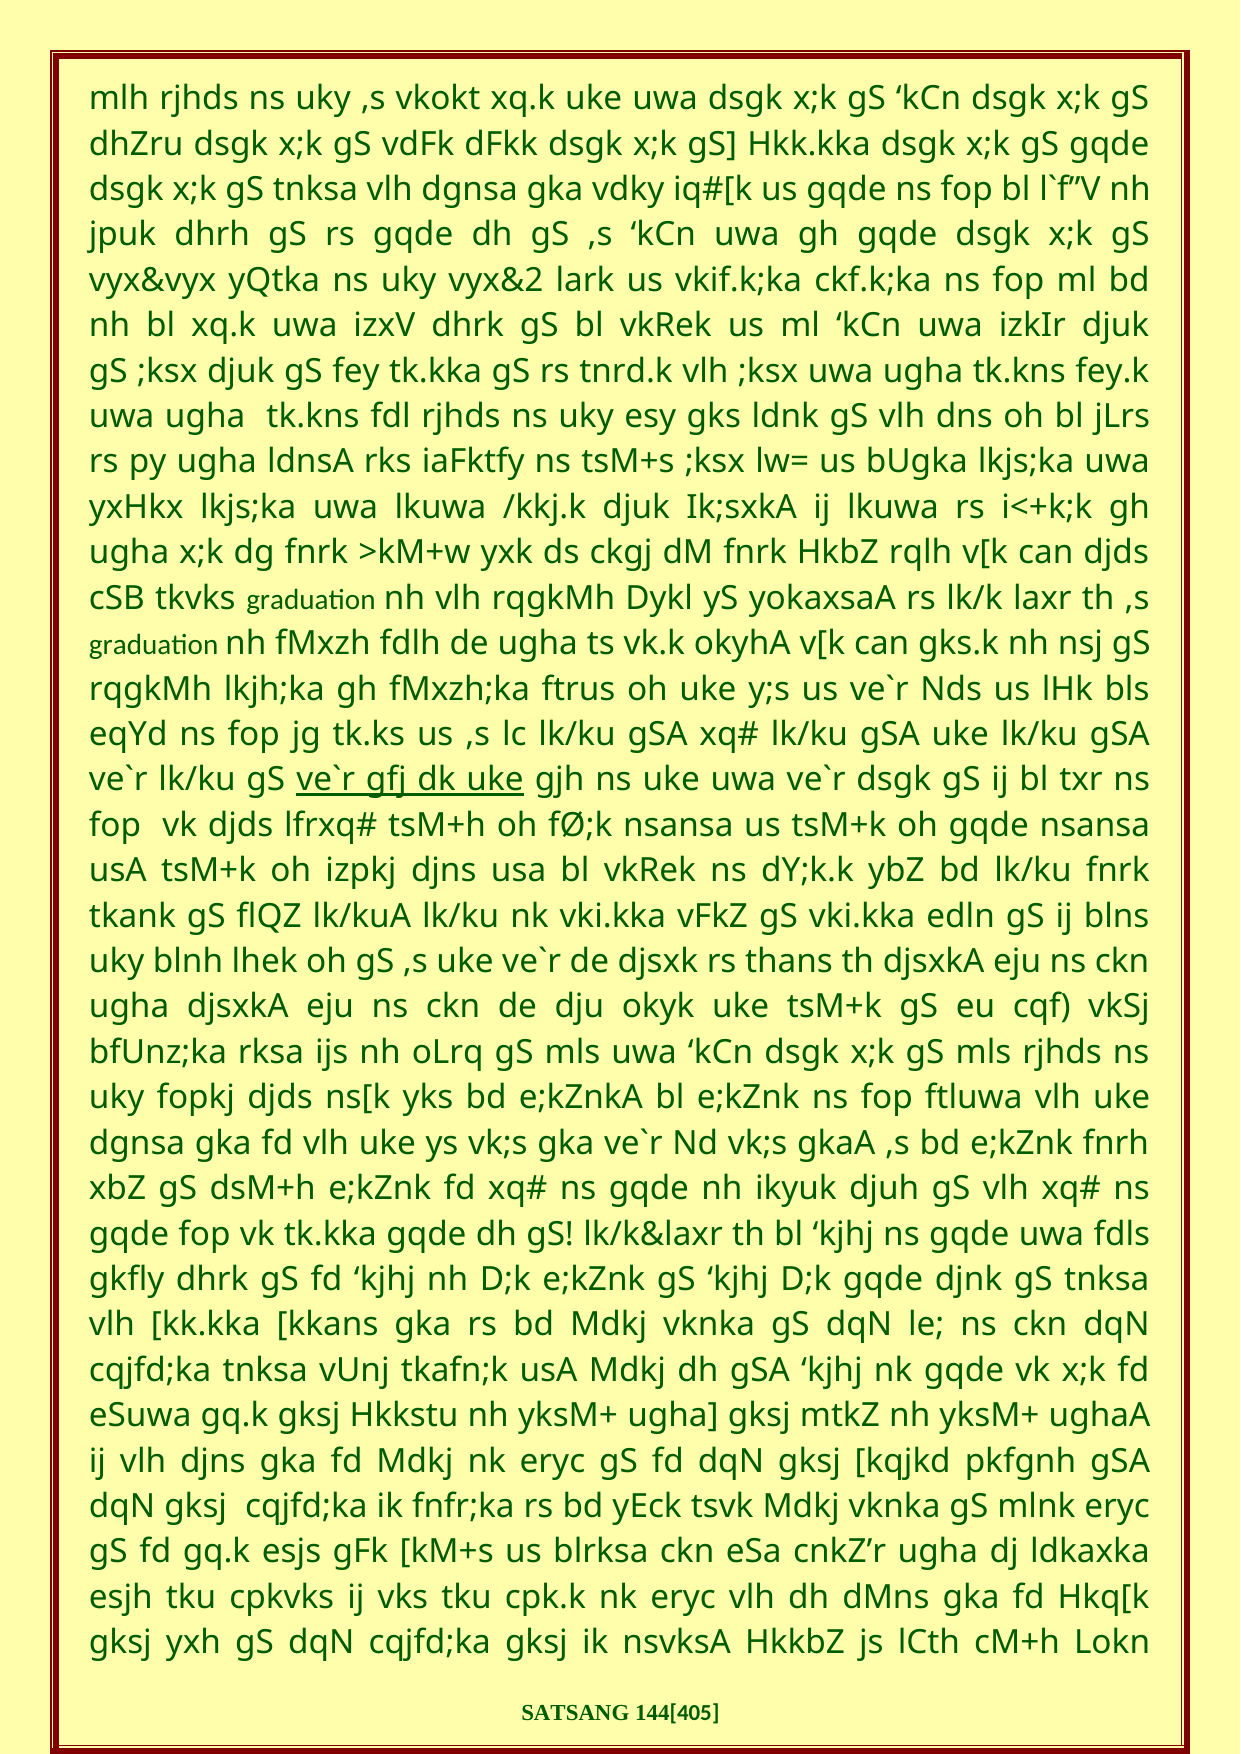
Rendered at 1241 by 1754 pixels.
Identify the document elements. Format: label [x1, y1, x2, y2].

text [89, 74, 1152, 1663]
